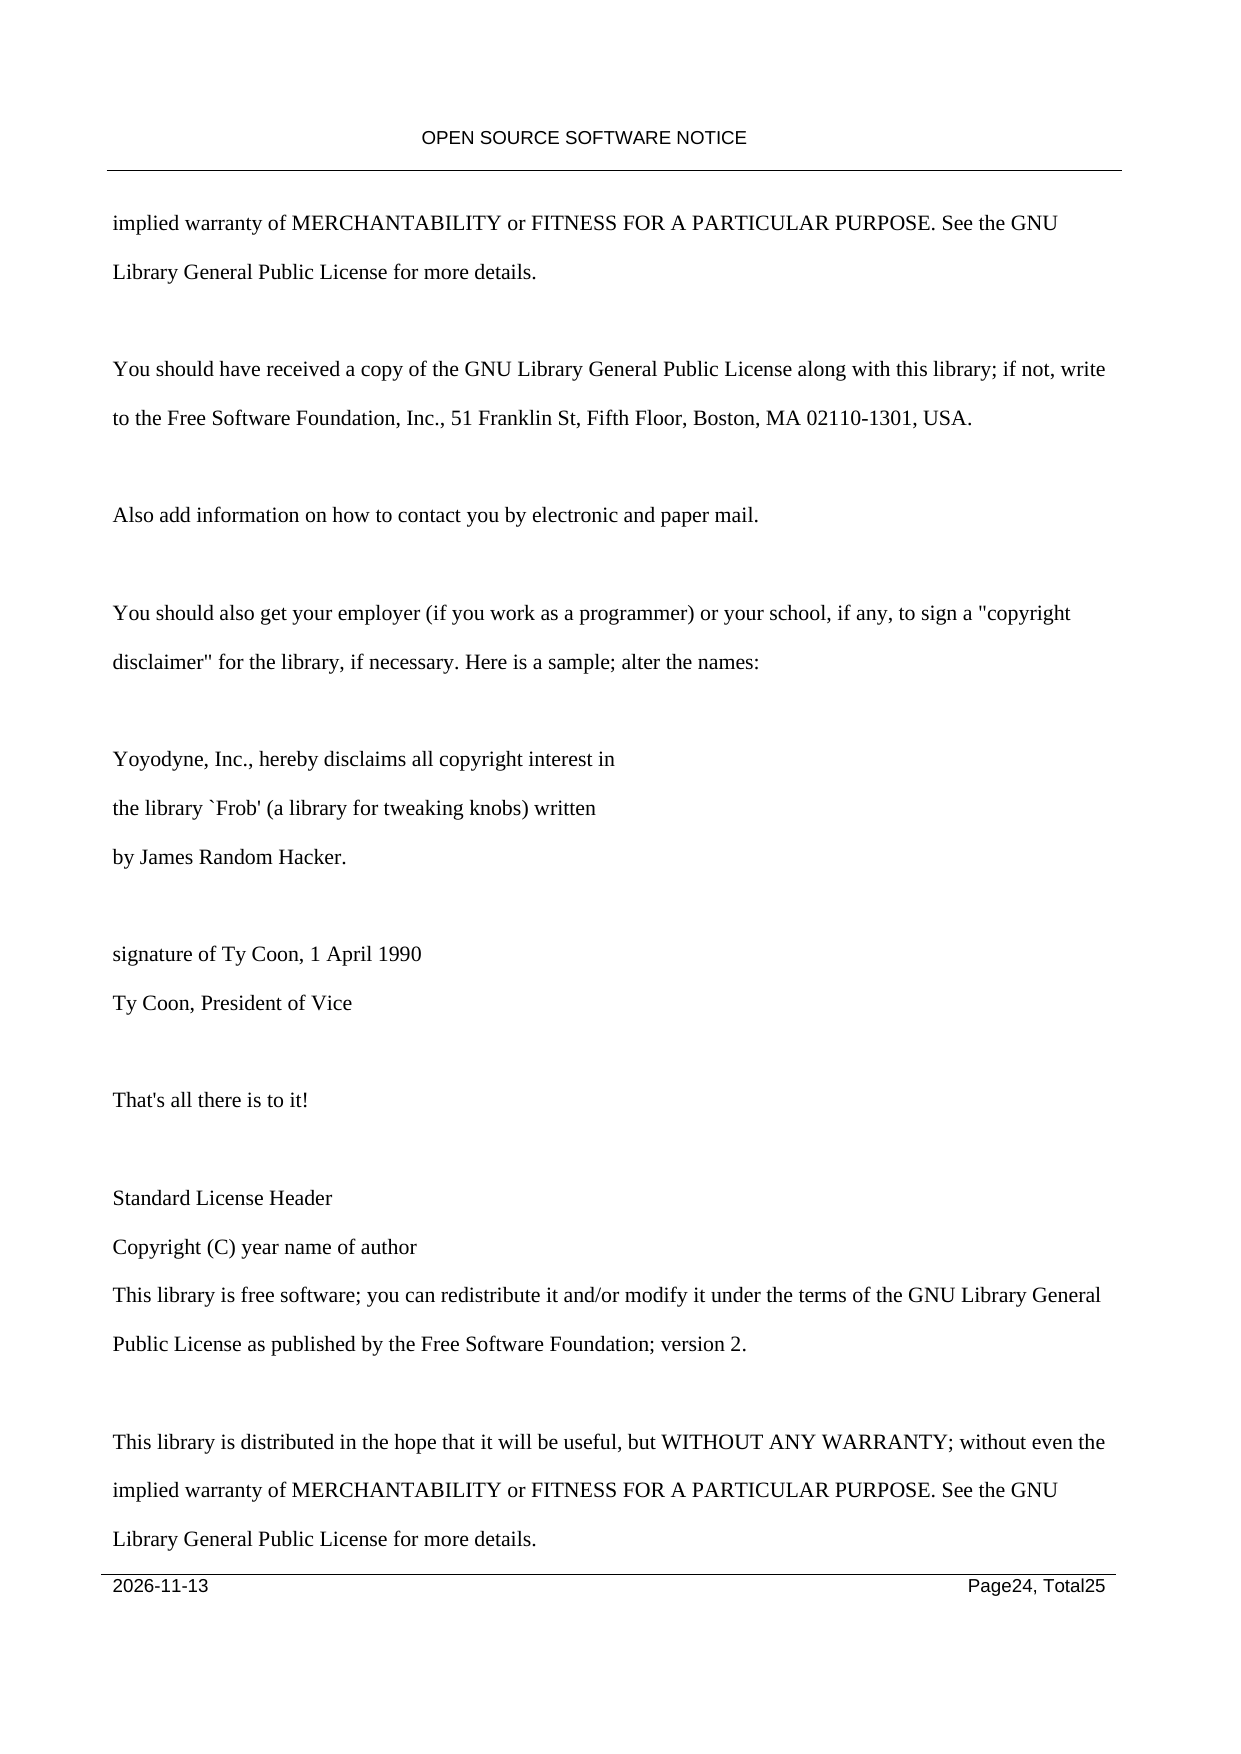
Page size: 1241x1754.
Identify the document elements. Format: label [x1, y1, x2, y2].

text [112, 206, 1128, 1555]
